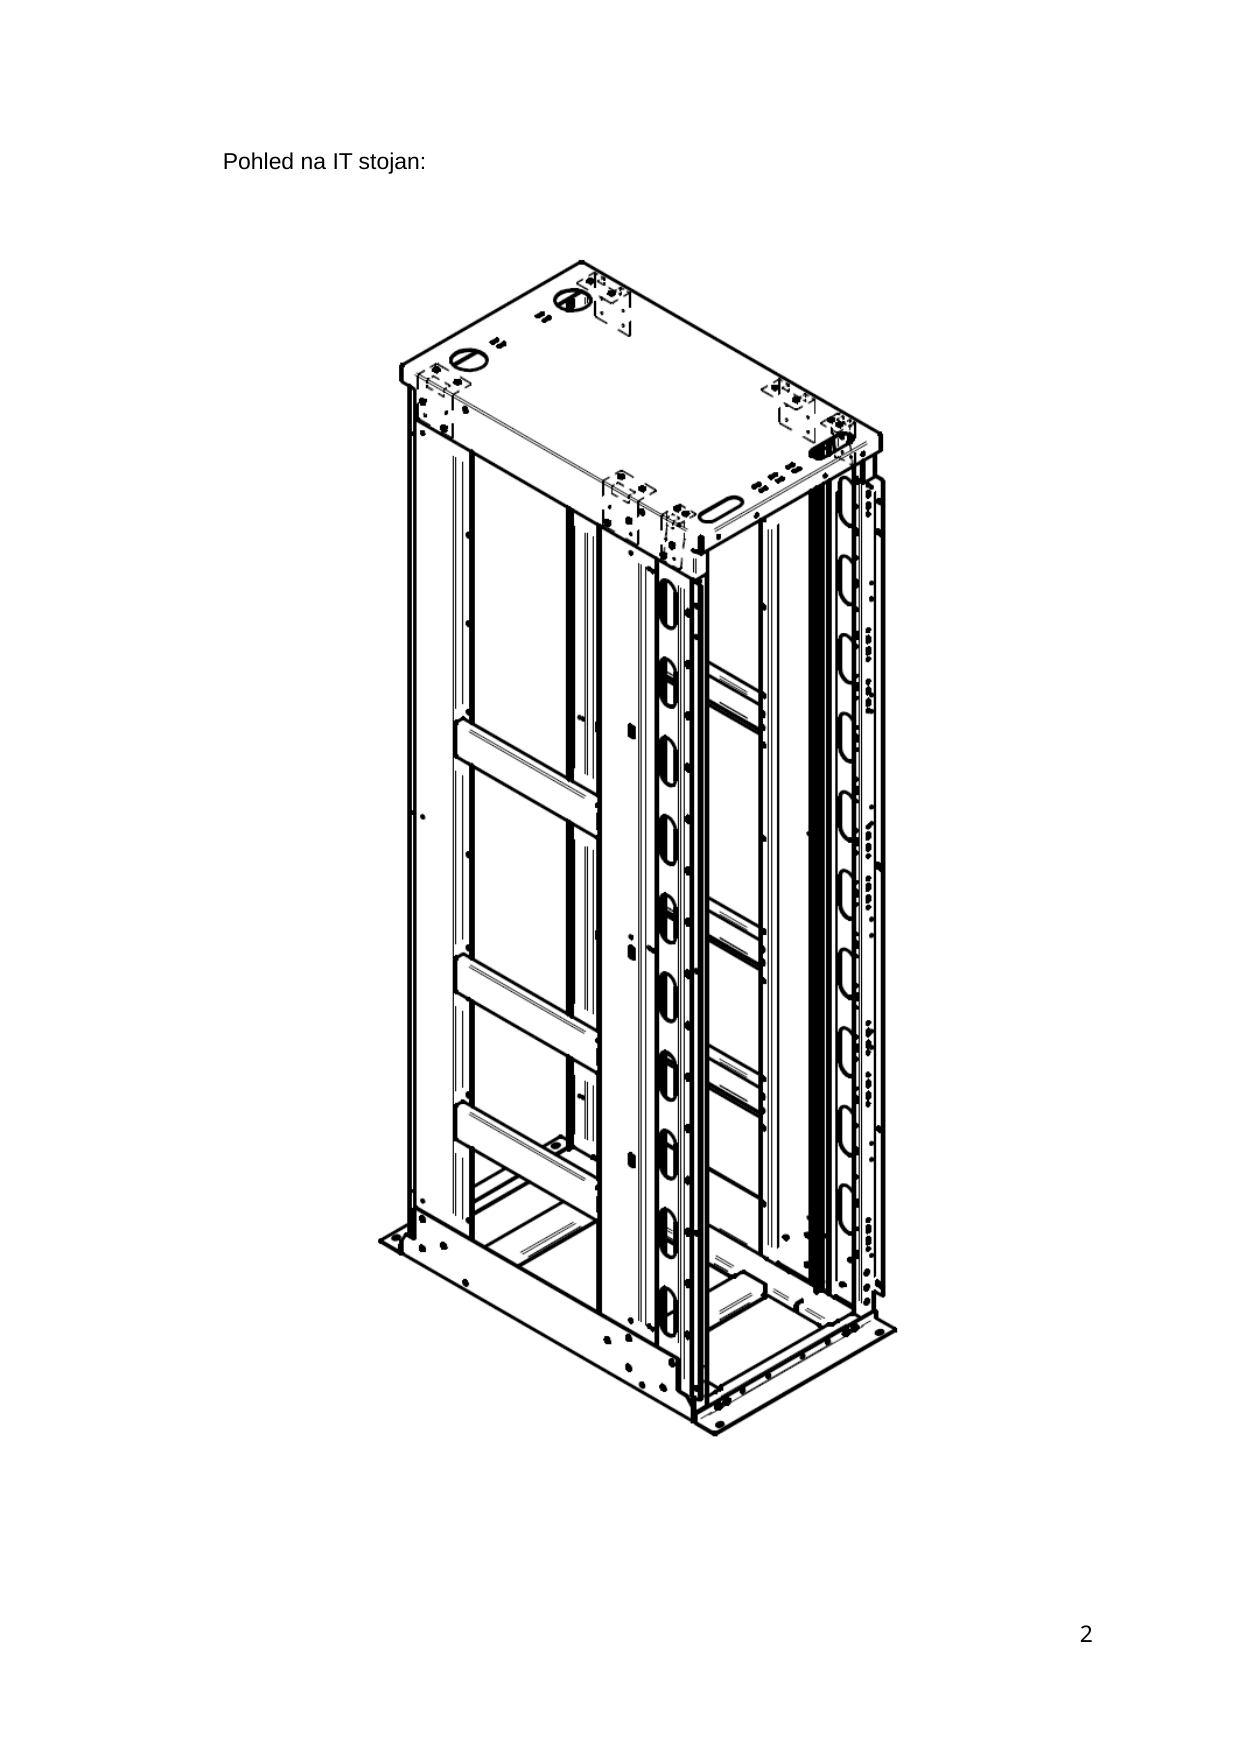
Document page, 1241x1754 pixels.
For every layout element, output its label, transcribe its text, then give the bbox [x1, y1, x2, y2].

list Pohled na IT stojan: [223, 148, 1093, 174]
picture [328, 176, 987, 1497]
